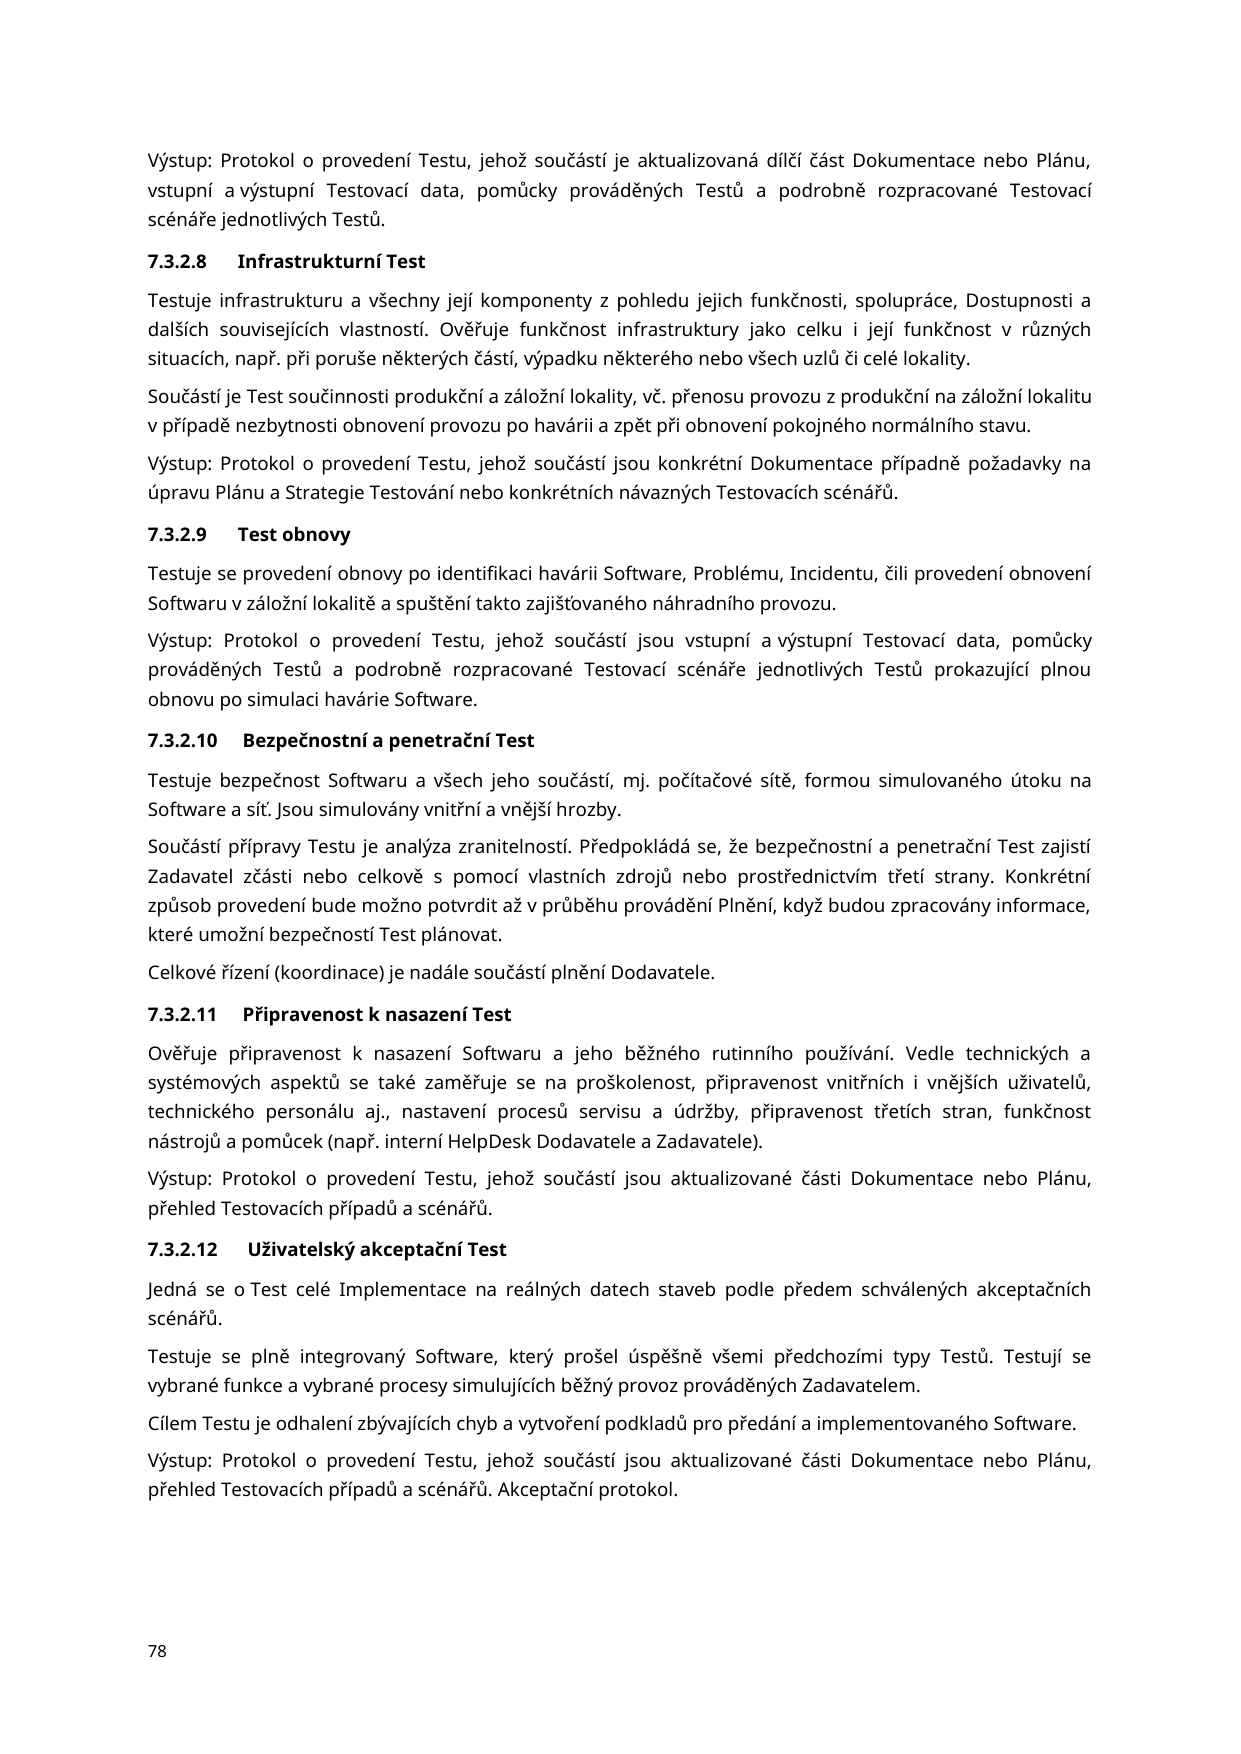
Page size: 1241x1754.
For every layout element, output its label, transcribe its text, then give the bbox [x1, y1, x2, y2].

text Výstup: Protokol o provedení Testu, jehož součástí jsou konkrétní Dokumentace případně požadavky na úpravu Plánu a Strategie Testování nebo konkrétních návazných Testovacích scénářů. [148, 450, 1093, 505]
text Testuje se provedení obnovy po identifikaci havárii Software, Problému, Incidentu, čili provedení obnovení Softwaru v záložní lokalitě a spuštění takto zajišťovaného náhradního provozu. [148, 561, 1093, 615]
text Infrastrukturní Test [148, 248, 1093, 273]
text Testuje se plně integrovaný Software, který prošel úspěšně všemi předchozími typy Testů. Testují se vybrané funkce a vybrané procesy simulujících běžný provoz prováděných Zadavatelem. [148, 1343, 1093, 1398]
text Výstup: Protokol o provedení Testu, jehož součástí jsou aktualizované části Dokumentace nebo Plánu, přehled Testovacích případů a scénářů. Akceptační protokol. [148, 1447, 1093, 1502]
text Testuje infrastrukturu a všechny její komponenty z pohledu jejich funkčnosti, spolupráce, Dostupnosti a dalších souvisejících vlastností. Ověřuje funkčnost infrastruktury jako celku i její funkčnost v různých situacích, např. při poruše některých částí, výpadku některého nebo všech uzlů či celé lokality. [148, 287, 1093, 371]
text Uživatelský akceptační Test [148, 1237, 1093, 1262]
text Bezpečnostní a penetrační Test [148, 728, 1093, 753]
text Součástí je Test součinnosti produkční a záložní lokality, vč. přenosu provozu z produkční na záložní lokalitu v případě nezbytnosti obnovení provozu po havárii a zpět při obnovení pokojného normálního stavu. [148, 383, 1093, 438]
text Připravenost k nasazení Test [148, 1001, 1093, 1027]
text Celkové řízení (koordinace) je nadále součástí plnění Dodavatele. [148, 959, 1093, 985]
text Výstup: Protokol o provedení Testu, jehož součástí jsou aktualizované části Dokumentace nebo Plánu, přehled Testovacích případů a scénářů. [148, 1166, 1093, 1221]
text Testuje bezpečnost Softwaru a všech jeho součástí, mj. počítačové sítě, formou simulovaného útoku na Software a síť. Jsou simulovány vnitřní a vnější hrozby. [148, 767, 1093, 822]
text Test obnovy [148, 521, 1093, 547]
text Jedná se o Test celé Implementace na reálných datech staveb podle předem schválených akceptačních scénářů. [148, 1276, 1093, 1331]
text Ověřuje připravenost k nasazení Softwaru a jeho běžného rutinního používání. Vedle technických a systémových aspektů se také zaměřuje se na proškolenost, připravenost vnitřních i vnějších uživatelů, technického personálu aj., nastavení procesů servisu a údržby, připravenost třetích stran, funkčnost nástrojů a pomůcek (např. interní HelpDesk Dodavatele a Zadavatele). [148, 1040, 1093, 1154]
text Součástí přípravy Testu je analýza zranitelností. Předpokládá se, že bezpečnostní a penetrační Test zajistí Zadavatel zčásti nebo celkově s pomocí vlastních zdrojů nebo prostřednictvím třetí strany. Konkrétní způsob provedení bude možno potvrdit až v průběhu provádění Plnění, když budou zpracovány informace, které umožní bezpečností Test plánovat. [148, 834, 1093, 947]
text Cílem Testu je odhalení zbývajících chyb a vytvoření podkladů pro předání a implementovaného Software. [148, 1410, 1093, 1435]
text Výstup: Protokol o provedení Testu, jehož součástí jsou vstupní a výstupní Testovací data, pomůcky prováděných Testů a podrobně rozpracované Testovací scénáře jednotlivých Testů prokazující plnou obnovu po simulaci havárie Software. [148, 627, 1093, 711]
